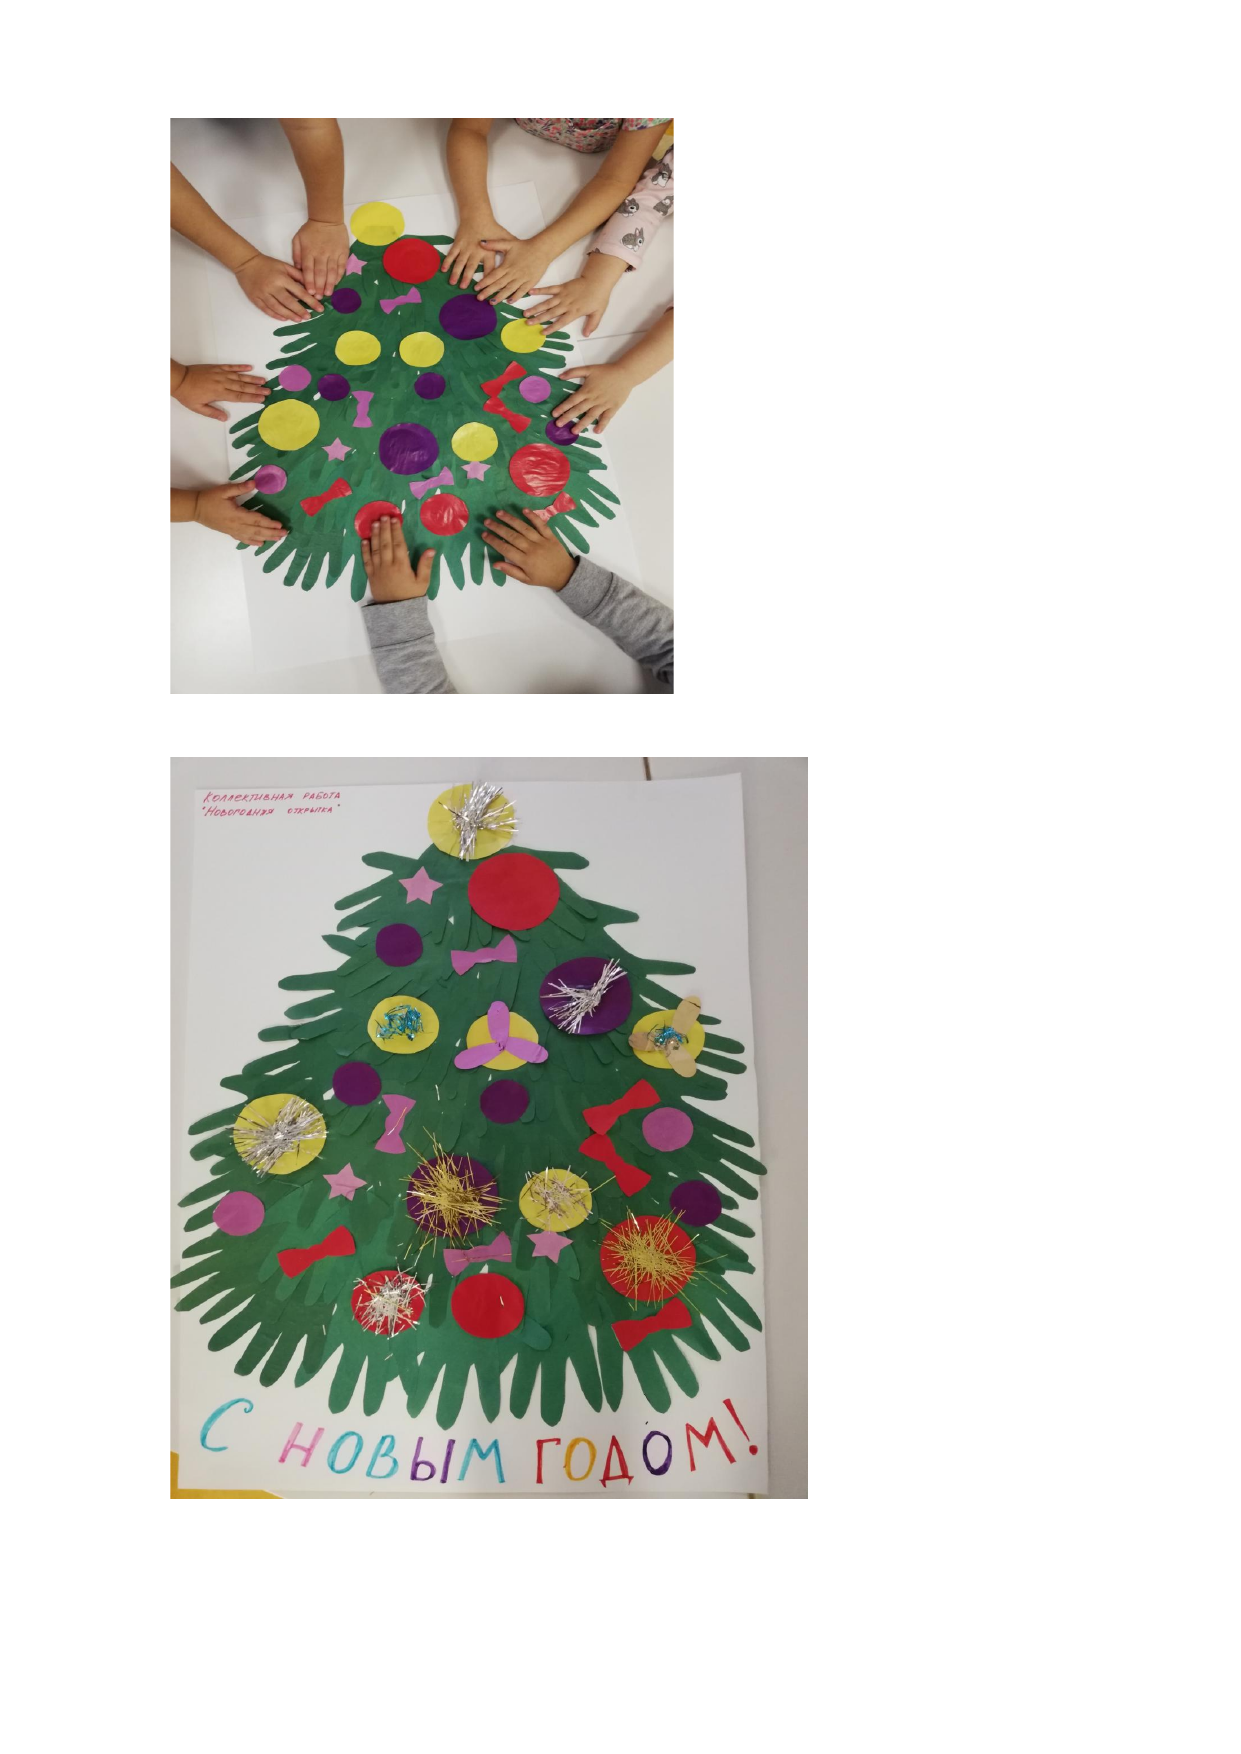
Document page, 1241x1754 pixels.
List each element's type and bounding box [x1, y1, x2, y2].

picture [170, 118, 674, 694]
picture [170, 757, 808, 1499]
